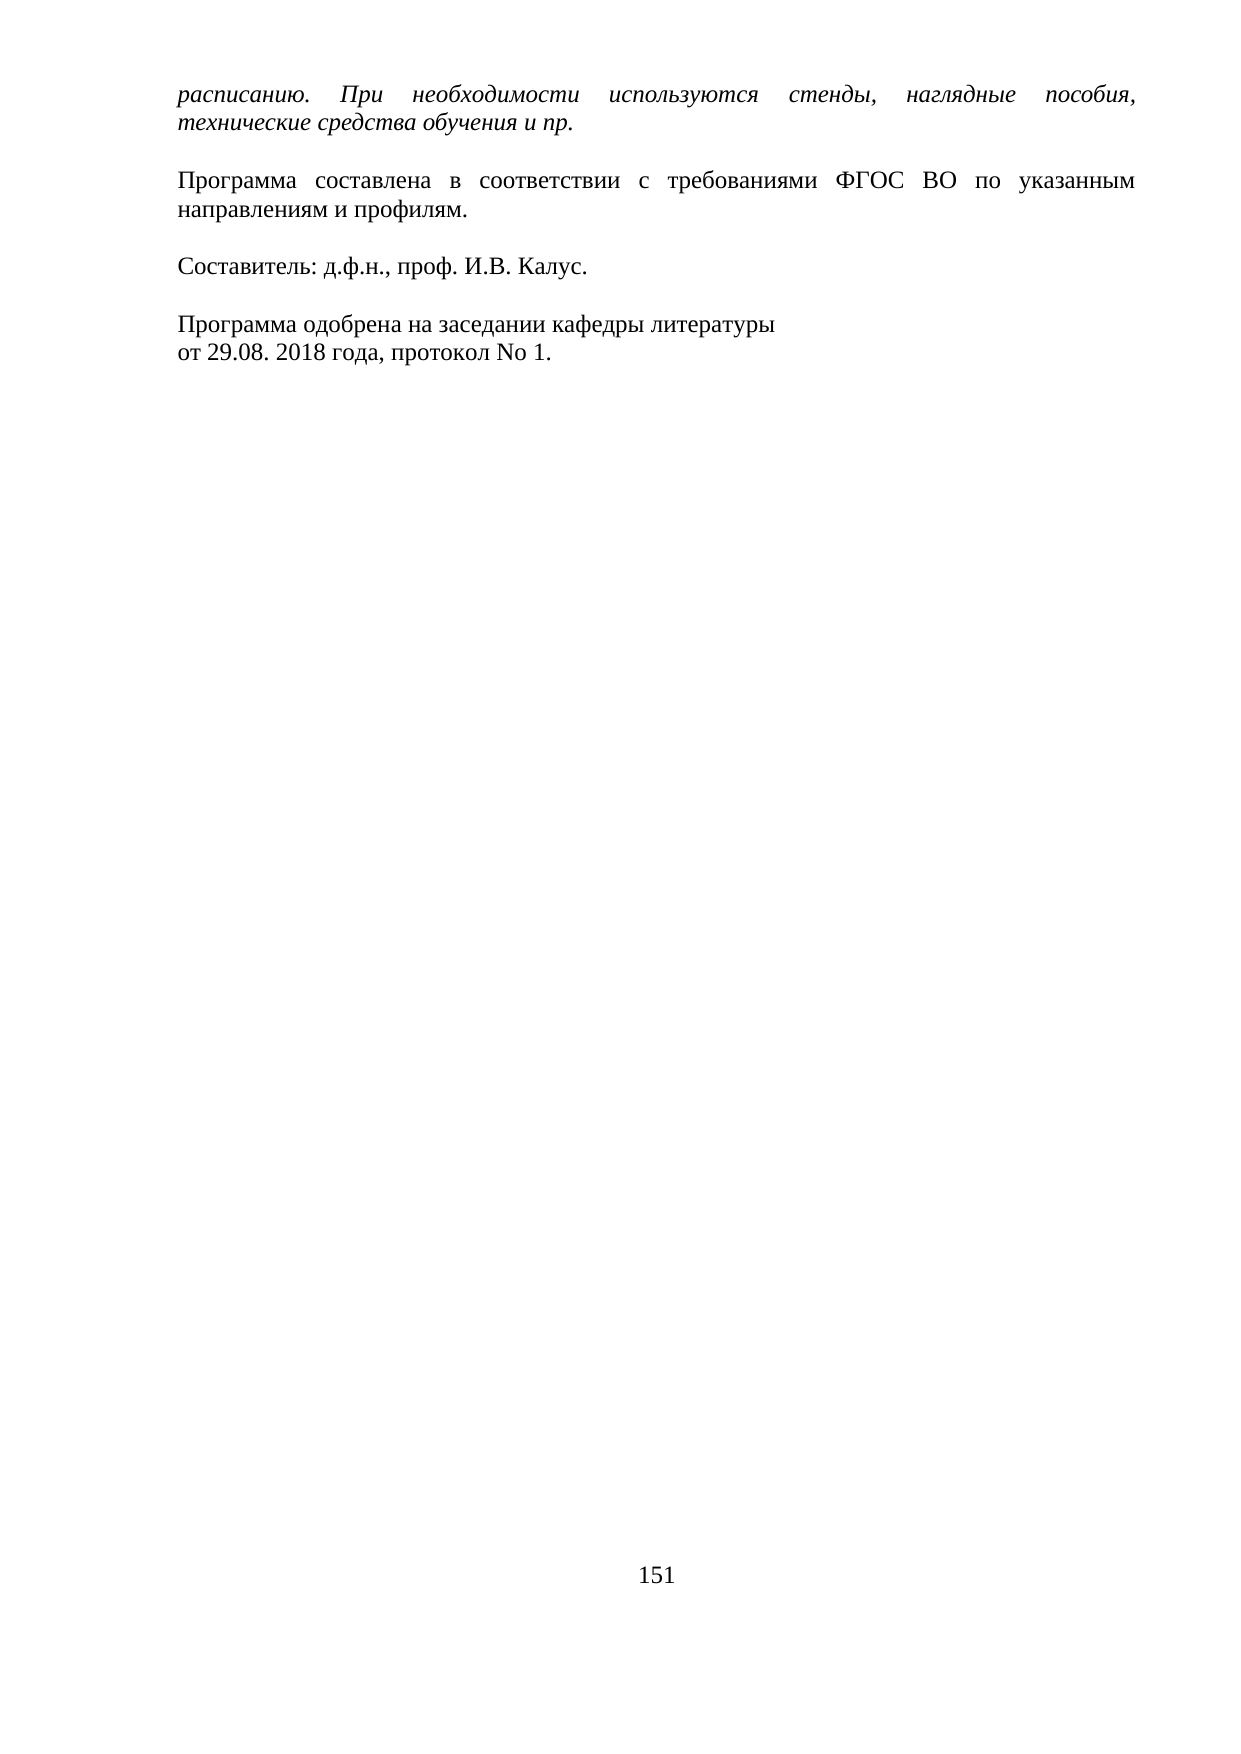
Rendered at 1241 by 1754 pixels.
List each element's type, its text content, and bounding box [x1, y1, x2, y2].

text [177, 79, 1136, 136]
text Программа одобрена на заседании кафедры литературы [177, 309, 1136, 337]
text Составитель: д.ф.н., проф. И.В. Калус. [177, 251, 1136, 280]
text от 29.08. 2018 года, протокол No 1. [177, 337, 1136, 366]
text Программа составлена в соответствии с требованиями ФГОС ВО по указанным направлениям и профилям. [177, 165, 1136, 222]
